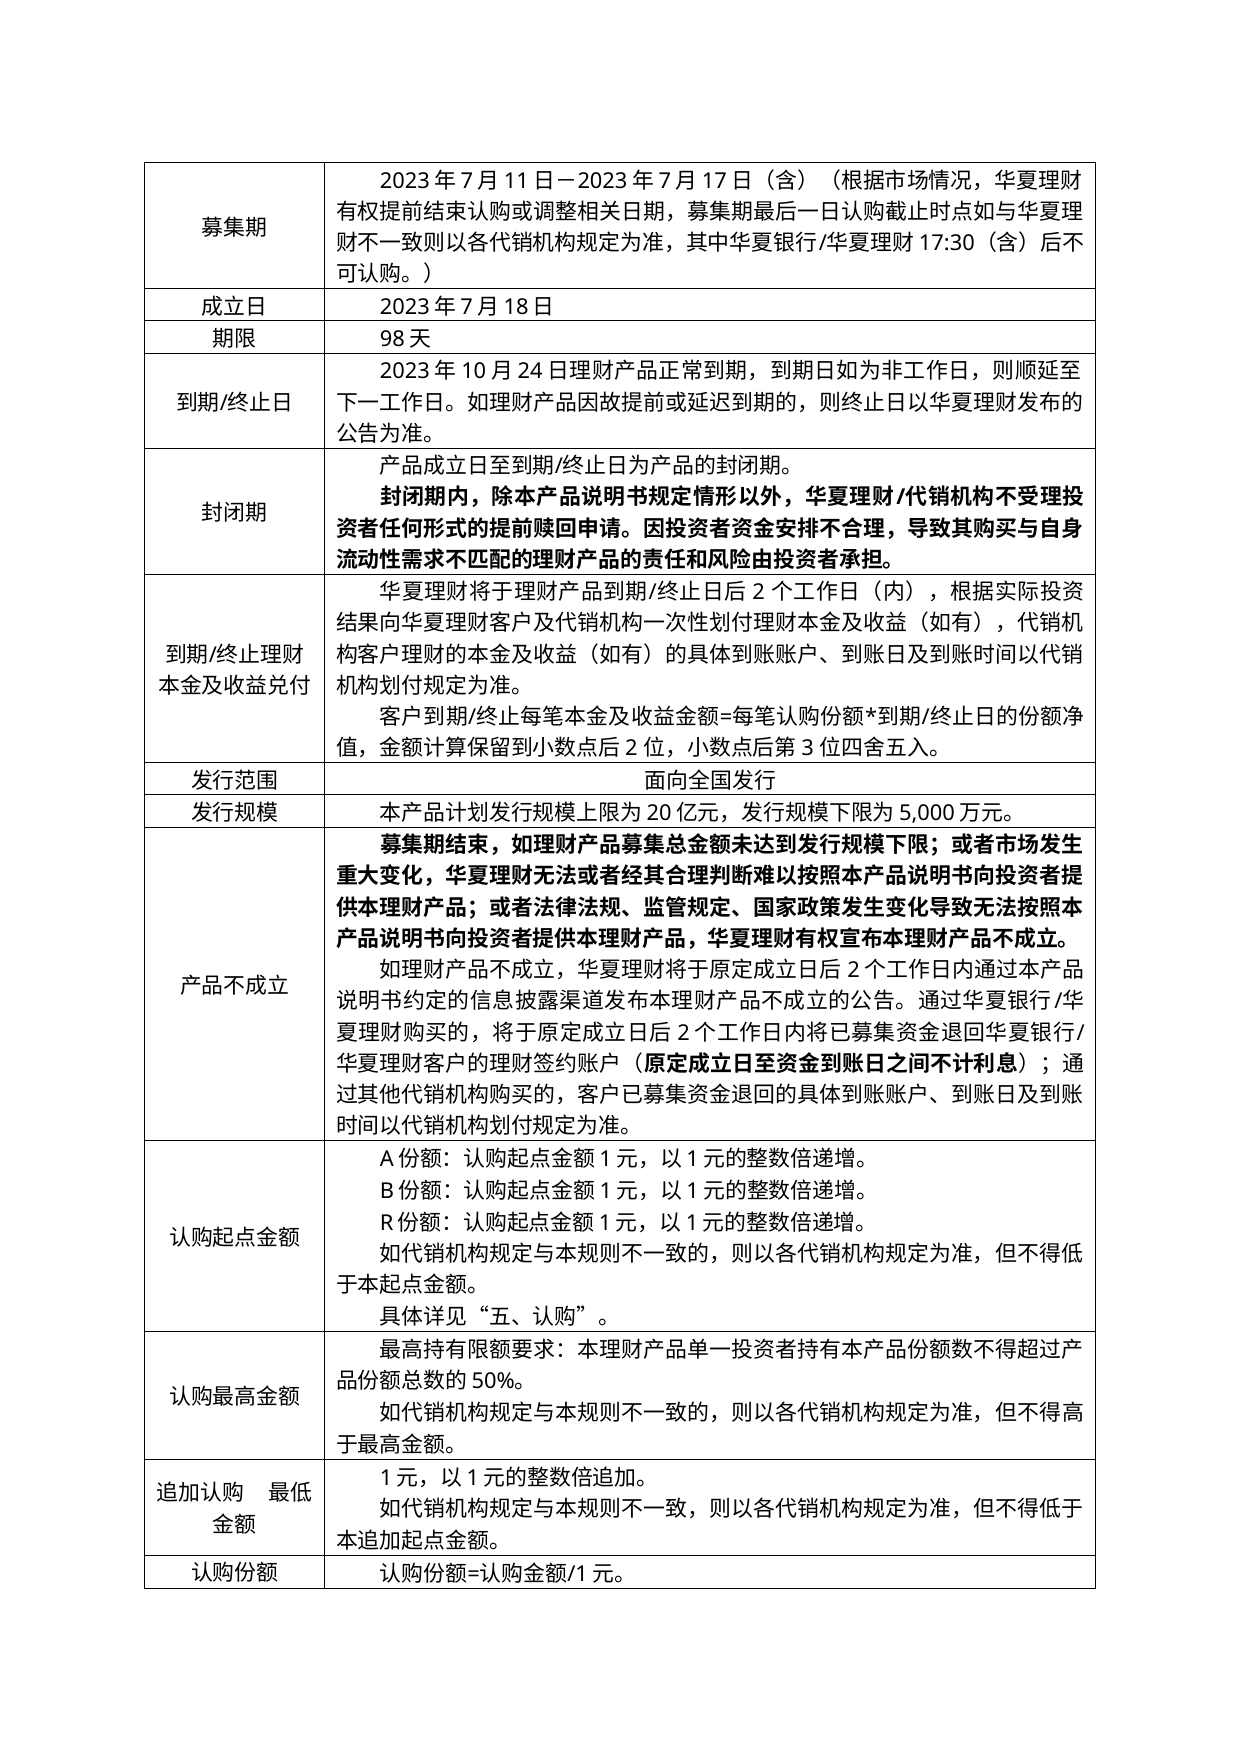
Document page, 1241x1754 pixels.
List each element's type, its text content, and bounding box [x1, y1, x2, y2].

table_cell 98天 [325, 321, 1095, 353]
table_cell 募集期 [145, 163, 324, 288]
table_cell 追加认购 最低金额 [145, 1460, 324, 1554]
table_cell 产品成立日至到期/终止日为产品的封闭期。 封闭期内，除本产品说明书规定情形以外，华夏理财/代销机构不受理投资者任何形式的提前赎回申请。因投资者资金安排不合理，导致其购买与自身流动性需求不匹配的理财产品的责任和风险由投资者承担。 [325, 449, 1095, 573]
table_cell 最高持有限额要求：本理财产品单一投资者持有本产品份额数不得超过产品份额总数的50%。 如代销机构规定与本规则不一致的，则以各代销机构规定为准，但不得高于最高金额。 [325, 1332, 1095, 1458]
table_cell 发行范围 [145, 763, 324, 794]
table_cell 到期/终止日 [145, 354, 324, 447]
table_cell 成立日 [145, 289, 324, 320]
table_cell 募集期结束，如理财产品募集总金额未达到发行规模下限；或者市场发生重大变化，华夏理财无法或者经其合理判断难以按照本产品说明书向投资者提供本理财产品；或者法律法规、监管规定、国家政策发生变化导致无法按照本产品说明书向投资者提供本理财产品，华夏理财有权宣布本理财产品不成立。 如理财产品不成立，华夏理财将于原定成立日后2个工作日内通过本产品说明书约定的信息披露渠道发布本理财产品不成立的公告。通过华夏银行/华夏理财购买的，将于原定成立日后2个工作日内将已募集资金退回华夏银行/华夏理财客户的理财签约账户（原定成立日至资金到账日之间不计利息）；通过其他代销机构购买的，客户已募集资金退回的具体到账账户、到账日及到账时间以代销机构划付规定为准。 [325, 828, 1095, 1140]
table_cell 2023年10月24日理财产品正常到期，到期日如为非工作日，则顺延至下一工作日。如理财产品因故提前或延迟到期的，则终止日以华夏理财发布的公告为准。 [325, 354, 1095, 447]
table_cell 发行规模 [145, 795, 324, 827]
table_cell 认购起点金额 [145, 1141, 324, 1331]
table_cell A份额：认购起点金额1元，以1元的整数倍递增。 B份额：认购起点金额1元，以1元的整数倍递增。 R份额：认购起点金额1元，以1元的整数倍递增。 如代销机构规定与本规则不一致的，则以各代销机构规定为准，但不得低于本起点金额。 具体详见“五、认购”。 [325, 1141, 1095, 1331]
table_cell 本产品计划发行规模上限为20亿元，发行规模下限为5,000万元。 [325, 795, 1095, 827]
table_cell 产品不成立 [145, 828, 324, 1140]
table_cell 华夏理财将于理财产品到期/终止日后 2 个工作日（内），根据实际投资结果向华夏理财客户及代销机构一次性划付理财本金及收益（如有），代销机构客户理财的本金及收益（如有）的具体到账账户、到账日及到账时间以代销机构划付规定为准。 客户到期/终止每笔本金及收益金额=每笔认购份额*到期/终止日的份额净值，金额计算保留到小数点后 2 位，小数点后第 3 位四舍五入。 [325, 575, 1095, 762]
table_cell 认购份额=认购金额/1元。 [325, 1556, 1095, 1587]
table_cell 期限 [145, 321, 324, 353]
table_cell 2023年7月11日－2023年7月17日（含）（根据市场情况，华夏理财有权提前结束认购或调整相关日期，募集期最后一日认购截止时点如与华夏理财不一致则以各代销机构规定为准，其中华夏银行/华夏理财17:30（含）后不可认购。） [325, 163, 1095, 288]
table_cell 到期/终止理财本金及收益兑付 [145, 575, 324, 762]
table_cell 封闭期 [145, 449, 324, 573]
table_cell 1元，以1元的整数倍追加。 如代销机构规定与本规则不一致，则以各代销机构规定为准，但不得低于本追加起点金额。 [325, 1460, 1095, 1554]
table_cell 认购最高金额 [145, 1332, 324, 1458]
table_cell 面向全国发行 [325, 763, 1095, 794]
table_cell 认购份额 [145, 1556, 324, 1587]
table_cell 2023年7月18日 [325, 289, 1095, 320]
